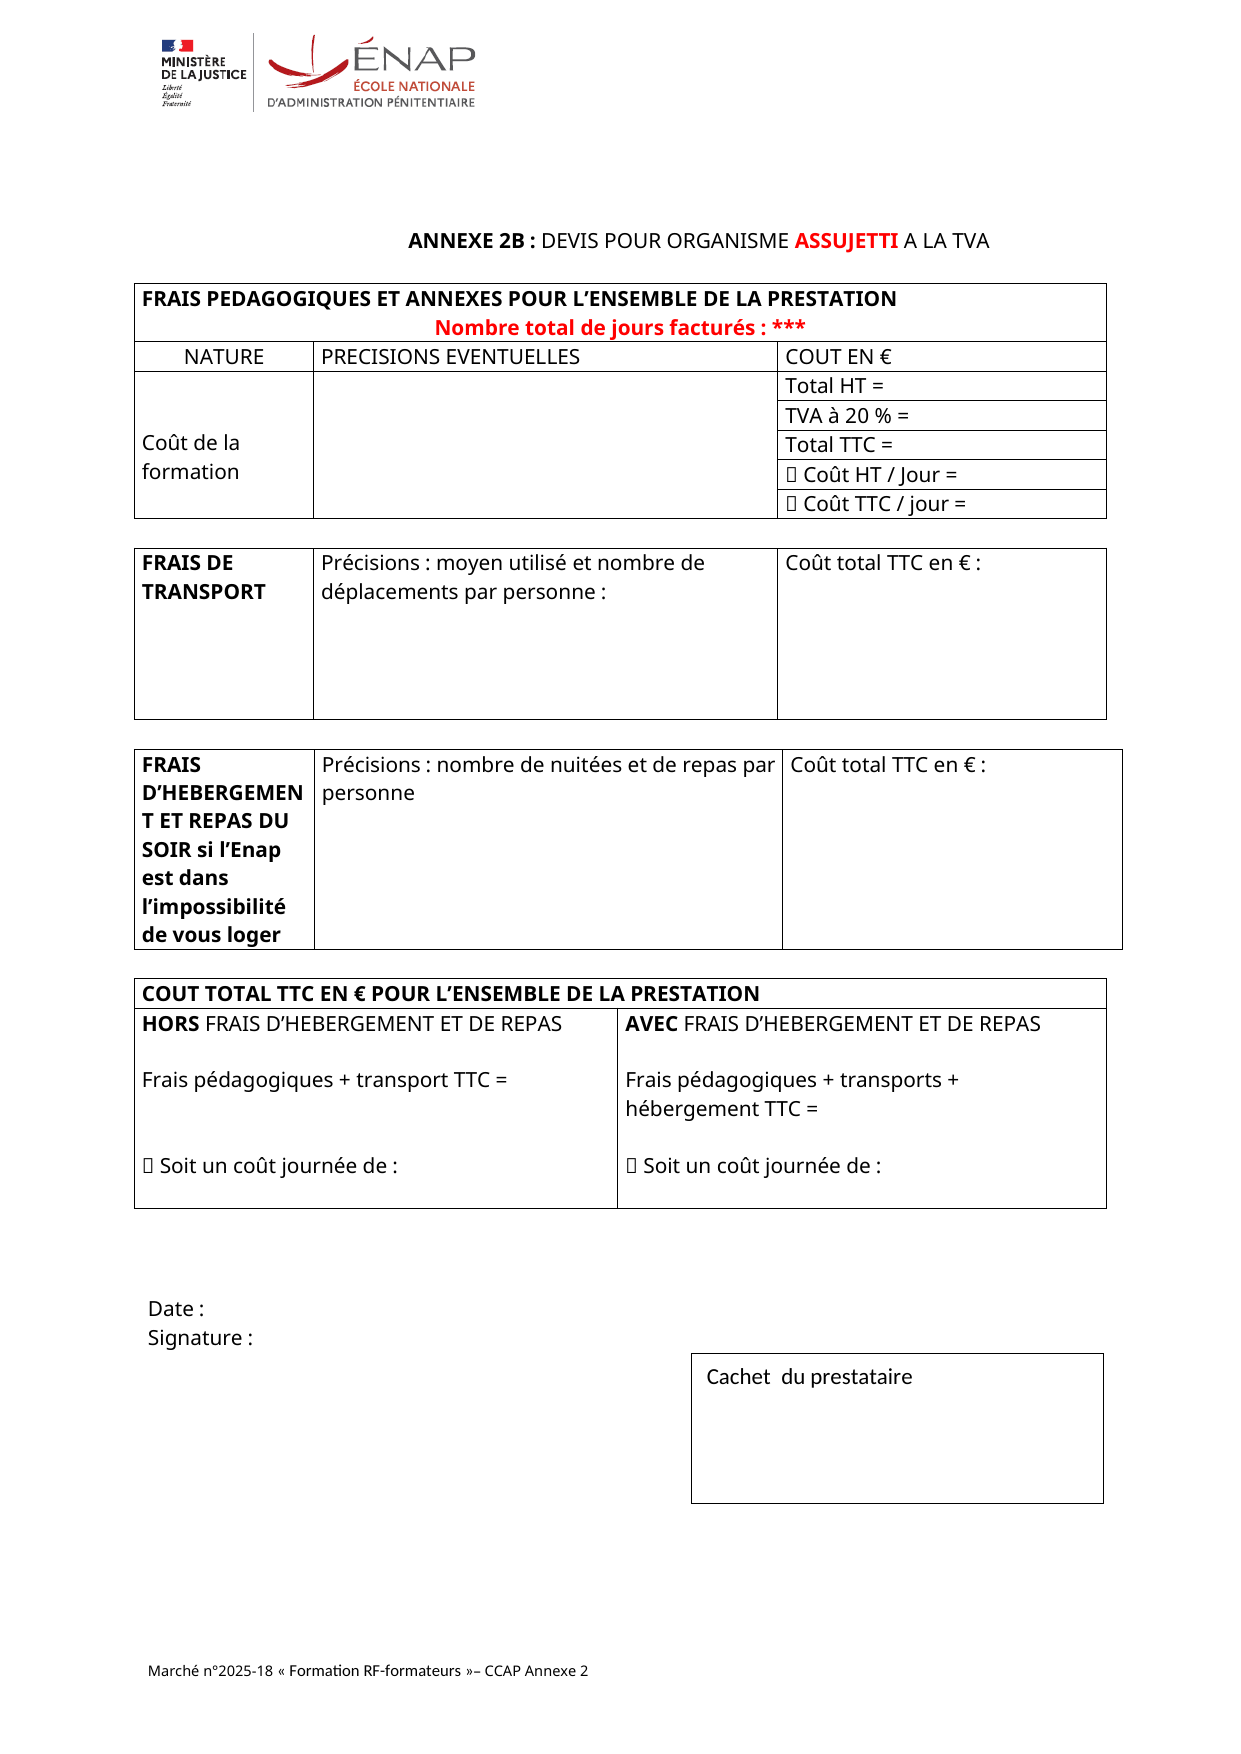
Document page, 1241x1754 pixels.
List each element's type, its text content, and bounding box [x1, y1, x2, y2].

table_cell Coût de la formation [135, 372, 313, 518]
table_cell AVEC FRAIS D’HEBERGEMENT ET DE REPAS Frais pédagogiques + transports + hébergement TTC =  Soit un coût journée de : [618, 1009, 1106, 1208]
table_cell NATURE [135, 342, 313, 371]
table_header FRAIS PEDAGOGIQUES ET ANNEXES POUR L’ENSEMBLE DE LA PRESTATION Nombre total de jours facturés : *** [135, 284, 1106, 341]
text Signature : [148, 1323, 1093, 1351]
table_cell [314, 372, 777, 518]
table_cell HORS FRAIS D’HEBERGEMENT ET DE REPAS Frais pédagogiques + transport TTC =  Soit un coût journée de : [135, 1009, 617, 1208]
text ANNEXE 2B : DEVIS POUR ORGANISME ASSUJETTI A LA TVA [148, 226, 1093, 255]
table_header Coût total TTC en € : [783, 750, 1122, 949]
table_header COUT TOTAL TTC EN € POUR L’ENSEMBLE DE LA PRESTATION [135, 979, 1106, 1008]
table_cell PRECISIONS EVENTUELLES [314, 342, 777, 371]
table_header Précisions : nombre de nuitées et de repas par personne [315, 750, 782, 949]
table_cell Total TTC = [778, 431, 1106, 459]
table_header Coût total TTC en € : [778, 549, 1106, 719]
table_cell TVA à 20 % = [778, 401, 1106, 429]
text Date : [148, 1294, 1093, 1323]
table_header Précisions : moyen utilisé et nombre de déplacements par personne : [314, 549, 777, 719]
table_cell Total HT = [778, 372, 1106, 400]
table_header FRAIS D’HEBERGEMENT ET REPAS DU SOIR si l’Enap est dans l’impossibilité de vous loger [135, 750, 314, 949]
table_cell  Coût TTC / jour = [778, 490, 1106, 518]
table_header FRAIS DE TRANSPORT [135, 549, 313, 719]
table_cell  Coût HT / Jour = [778, 460, 1106, 488]
table_cell COUT EN € [778, 342, 1106, 371]
